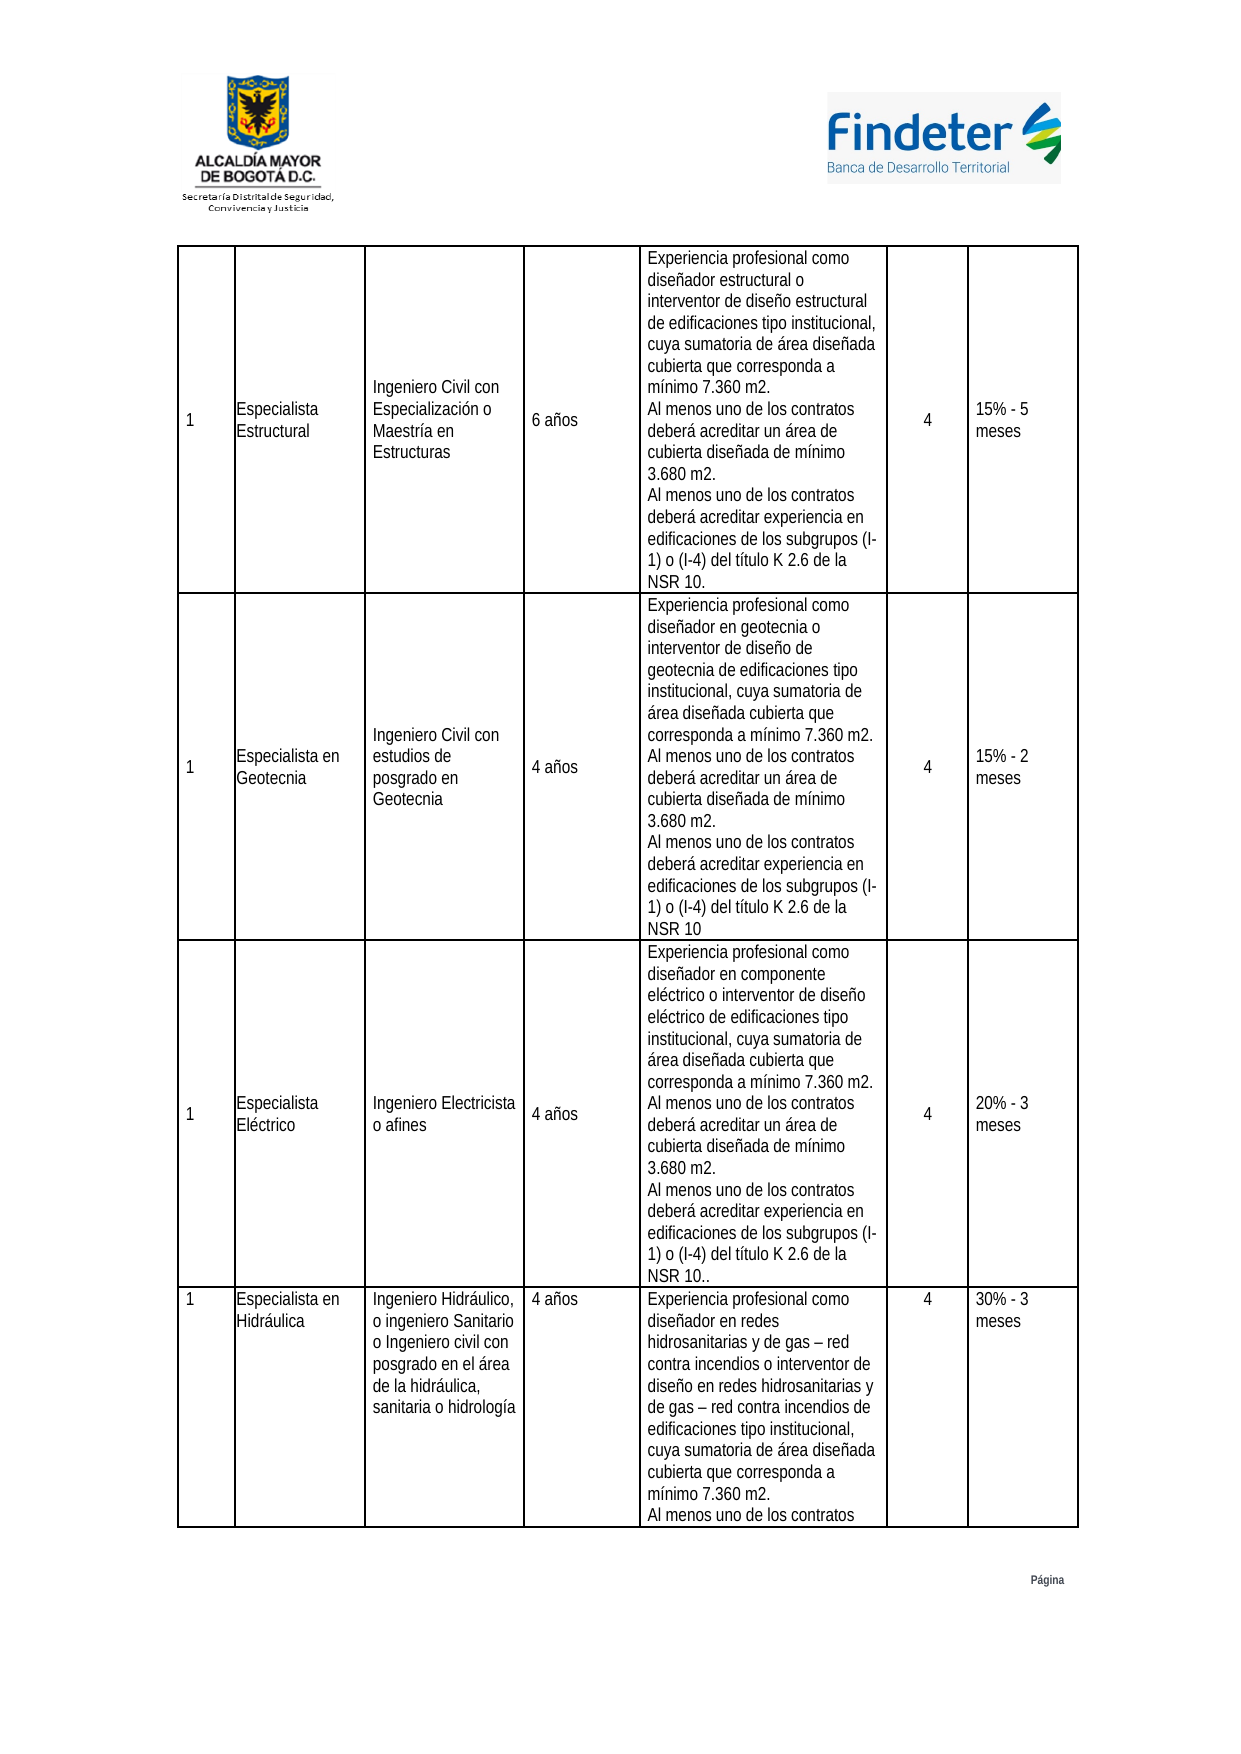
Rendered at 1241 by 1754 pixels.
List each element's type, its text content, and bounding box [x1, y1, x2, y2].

table_cell 30% - 3 meses [969, 1288, 1077, 1526]
table_cell 20% - 3 meses [969, 941, 1077, 1286]
table_cell 4 años [525, 941, 639, 1286]
table_cell 15% - 5 meses [969, 247, 1077, 592]
picture [177, 73, 336, 219]
table_cell 6 años [525, 247, 639, 592]
table_cell Especialista Eléctrico [236, 941, 364, 1286]
table_cell 4 [888, 247, 967, 592]
table_cell Ingeniero Hidráulico, o ingeniero Sanitario o Ingeniero civil con posgrado en el área de la hidráulica, sanitaria o hidrología [366, 1288, 523, 1526]
table_cell 1 [179, 594, 234, 939]
table_cell 1 [179, 941, 234, 1286]
table_cell Experiencia profesional como diseñador estructural o interventor de diseño estructural de edificaciones tipo institucional, cuya sumatoria de área diseñada cubierta que corresponda a mínimo 7.360 m2. Al menos uno de los contratos deberá acreditar un área de cubierta diseñada de mínimo 3.680 m2. Al menos uno de los contratos deberá acreditar experiencia en edificaciones de los subgrupos (I-1) o (I-4) del título K 2.6 de la NSR 10. [641, 247, 886, 592]
table_cell Especialista en Geotecnia [236, 594, 364, 939]
table_cell Experiencia profesional como diseñador en geotecnia o interventor de diseño de geotecnia de edificaciones tipo institucional, cuya sumatoria de área diseñada cubierta que corresponda a mínimo 7.360 m2. Al menos uno de los contratos deberá acreditar un área de cubierta diseñada de mínimo 3.680 m2. Al menos uno de los contratos deberá acreditar experiencia en edificaciones de los subgrupos (I-1) o (I-4) del título K 2.6 de la NSR 10 [641, 594, 886, 939]
table_cell Especialista Estructural [236, 247, 364, 592]
table_cell Experiencia profesional como diseñador en componente eléctrico o interventor de diseño eléctrico de edificaciones tipo institucional, cuya sumatoria de área diseñada cubierta que corresponda a mínimo 7.360 m2. Al menos uno de los contratos deberá acreditar un área de cubierta diseñada de mínimo 3.680 m2. Al menos uno de los contratos deberá acreditar experiencia en edificaciones de los subgrupos (I-1) o (I-4) del título K 2.6 de la NSR 10.. [641, 941, 886, 1286]
table_cell 4 años [525, 594, 639, 939]
table_cell 1 [179, 247, 234, 592]
table_cell 4 [888, 1288, 967, 1526]
table_cell 1 [179, 1288, 234, 1526]
table_cell 15% - 2 meses [969, 594, 1077, 939]
table_cell 4 años [525, 1288, 639, 1526]
table_cell Especialista en Hidráulica [236, 1288, 364, 1526]
table_cell 4 [888, 594, 967, 939]
table_cell Ingeniero Civil con estudios de posgrado en Geotecnia [366, 594, 523, 939]
table_cell 4 [888, 941, 967, 1286]
table_cell Ingeniero Electricista o afines [366, 941, 523, 1286]
picture [826, 92, 1061, 184]
table_cell Ingeniero Civil con Especialización o Maestría en Estructuras [366, 247, 523, 592]
